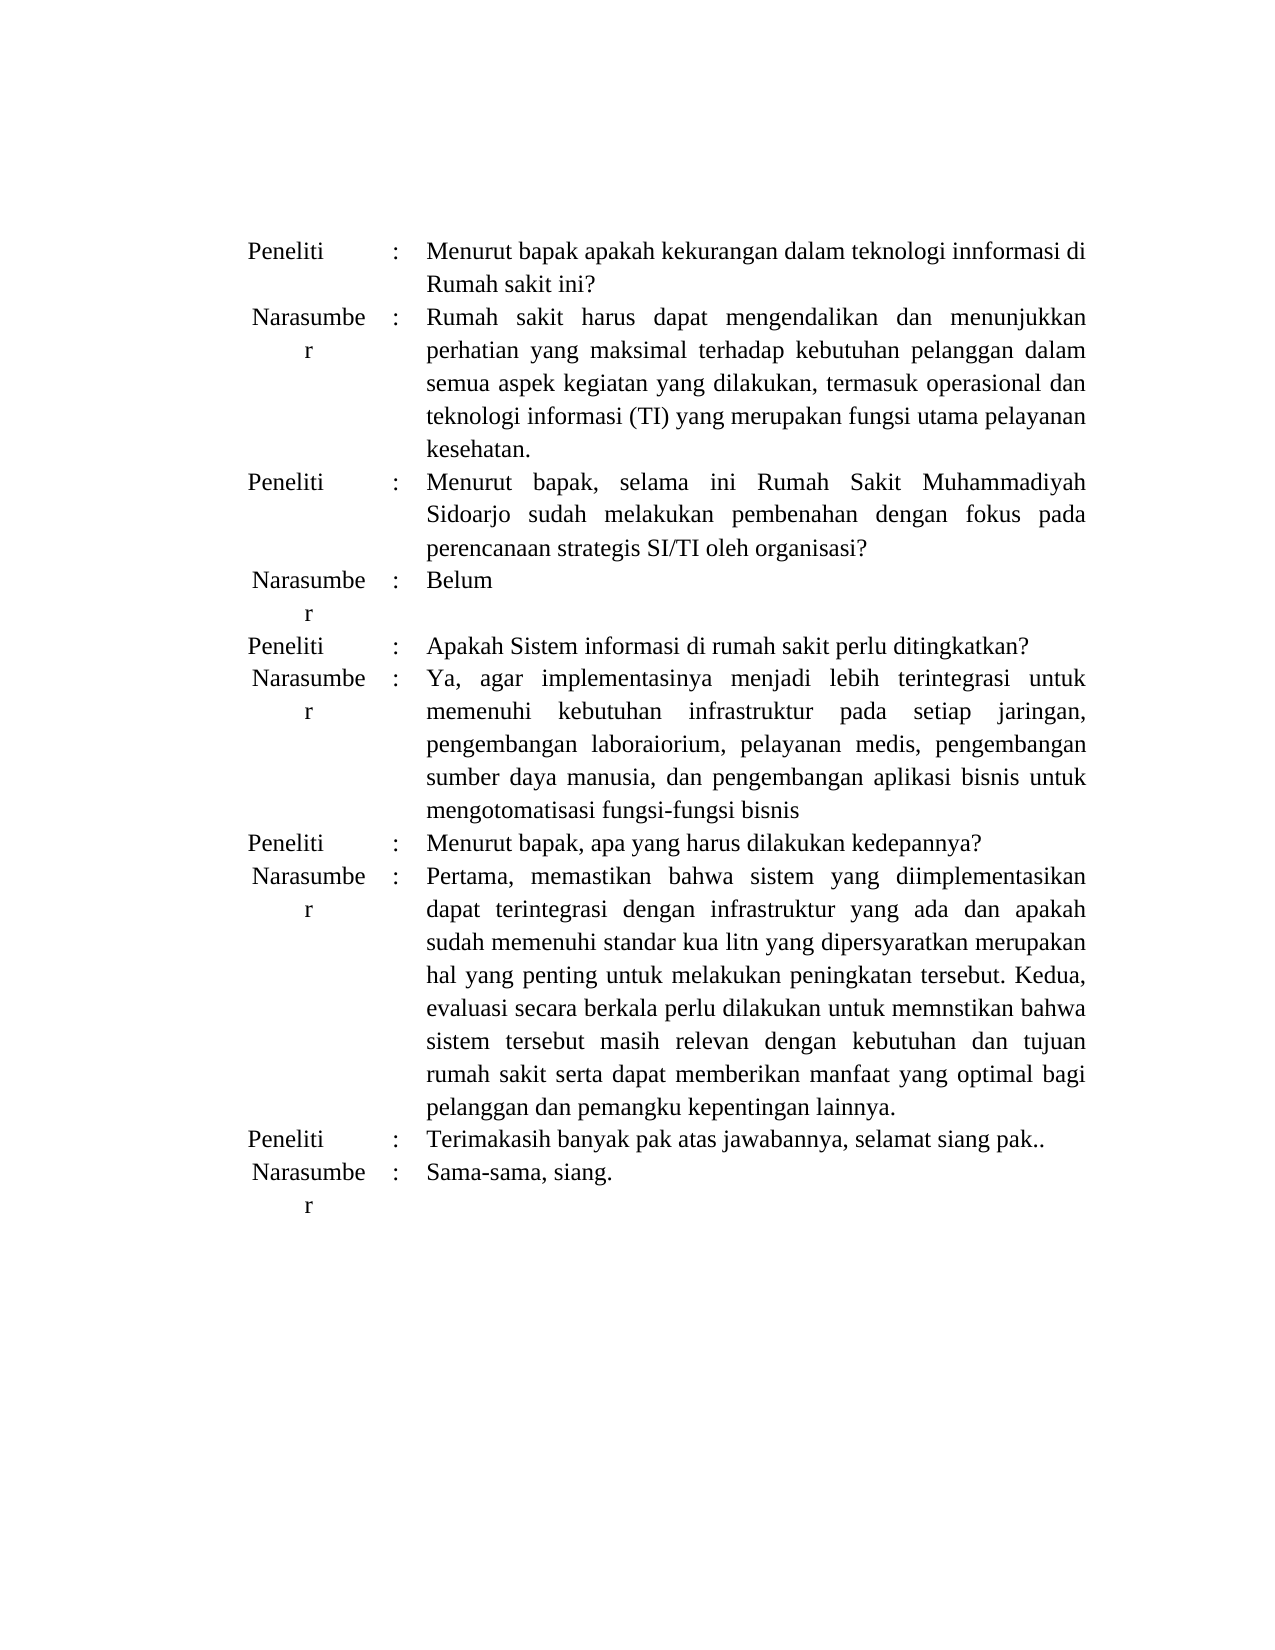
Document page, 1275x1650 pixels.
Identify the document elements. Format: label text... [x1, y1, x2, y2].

table_cell Peneliti [236, 236, 381, 302]
table_cell Peneliti [236, 828, 381, 861]
table_cell : [381, 828, 415, 861]
table_cell : [381, 1157, 415, 1223]
table_cell Ya, agar implementasinya menjadi lebih terintegrasi untuk memenuhi kebutuhan infrastruktur pada setiap jaringan, pengembangan laboraiorium, pelayanan medis, pengembangan sumber daya manusia, dan pengembangan aplikasi bisnis untuk mengotomatisasi fungsi-fungsi bisnis [415, 664, 1098, 828]
table_cell Narasumber [236, 565, 381, 631]
table_cell : [381, 1125, 415, 1157]
table_cell : [381, 861, 415, 1124]
table_cell : [381, 467, 415, 565]
table_cell Narasumber [236, 664, 381, 828]
table_cell Peneliti [236, 631, 381, 663]
table_cell Pertama, memastikan bahwa sistem yang diimplementasikan dapat terintegrasi dengan infrastruktur yang ada dan apakah sudah memenuhi standar kua litn yang dipersyaratkan merupakan hal yang penting untuk melakukan peningkatan tersebut. Kedua, evaluasi secara berkala perlu dilakukan untuk memnstikan bahwa sistem tersebut masih relevan dengan kebutuhan dan tujuan rumah sakit serta dapat memberikan manfaat yang optimal bagi pelanggan dan pemangku kepentingan lainnya. [415, 861, 1098, 1124]
table_cell : [381, 631, 415, 663]
table_cell : [381, 664, 415, 828]
table_cell : [381, 565, 415, 631]
table_cell Narasumber [236, 1157, 381, 1223]
table_cell : [381, 236, 415, 302]
table_cell Sama-sama, siang. [415, 1157, 1098, 1223]
table_cell Terimakasih banyak pak atas jawabannya, selamat siang pak.. [415, 1125, 1098, 1157]
table_cell Narasumber [236, 302, 381, 467]
table_cell Menurut bapak, selama ini Rumah Sakit Muhammadiyah Sidoarjo sudah melakukan pembenahan dengan fokus pada perencanaan strategis SI/TI oleh organisasi? [415, 467, 1098, 565]
table_cell Peneliti [236, 467, 381, 565]
table_cell Peneliti [236, 1125, 381, 1157]
table_cell Apakah Sistem informasi di rumah sakit perlu ditingkatkan? [415, 631, 1098, 663]
table_cell Menurut bapak, apa yang harus dilakukan kedepannya? [415, 828, 1098, 861]
table_cell Belum [415, 565, 1098, 631]
table_cell Rumah sakit harus dapat mengendalikan dan menunjukkan perhatian yang maksimal terhadap kebutuhan pelanggan dalam semua aspek kegiatan yang dilakukan, termasuk operasional dan teknologi informasi (TI) yang merupakan fungsi utama pelayanan kesehatan. [415, 302, 1098, 467]
table_cell Menurut bapak apakah kekurangan dalam teknologi innformasi di Rumah sakit ini? [415, 236, 1098, 302]
table_cell Narasumber [236, 861, 381, 1124]
table_cell : [381, 302, 415, 467]
